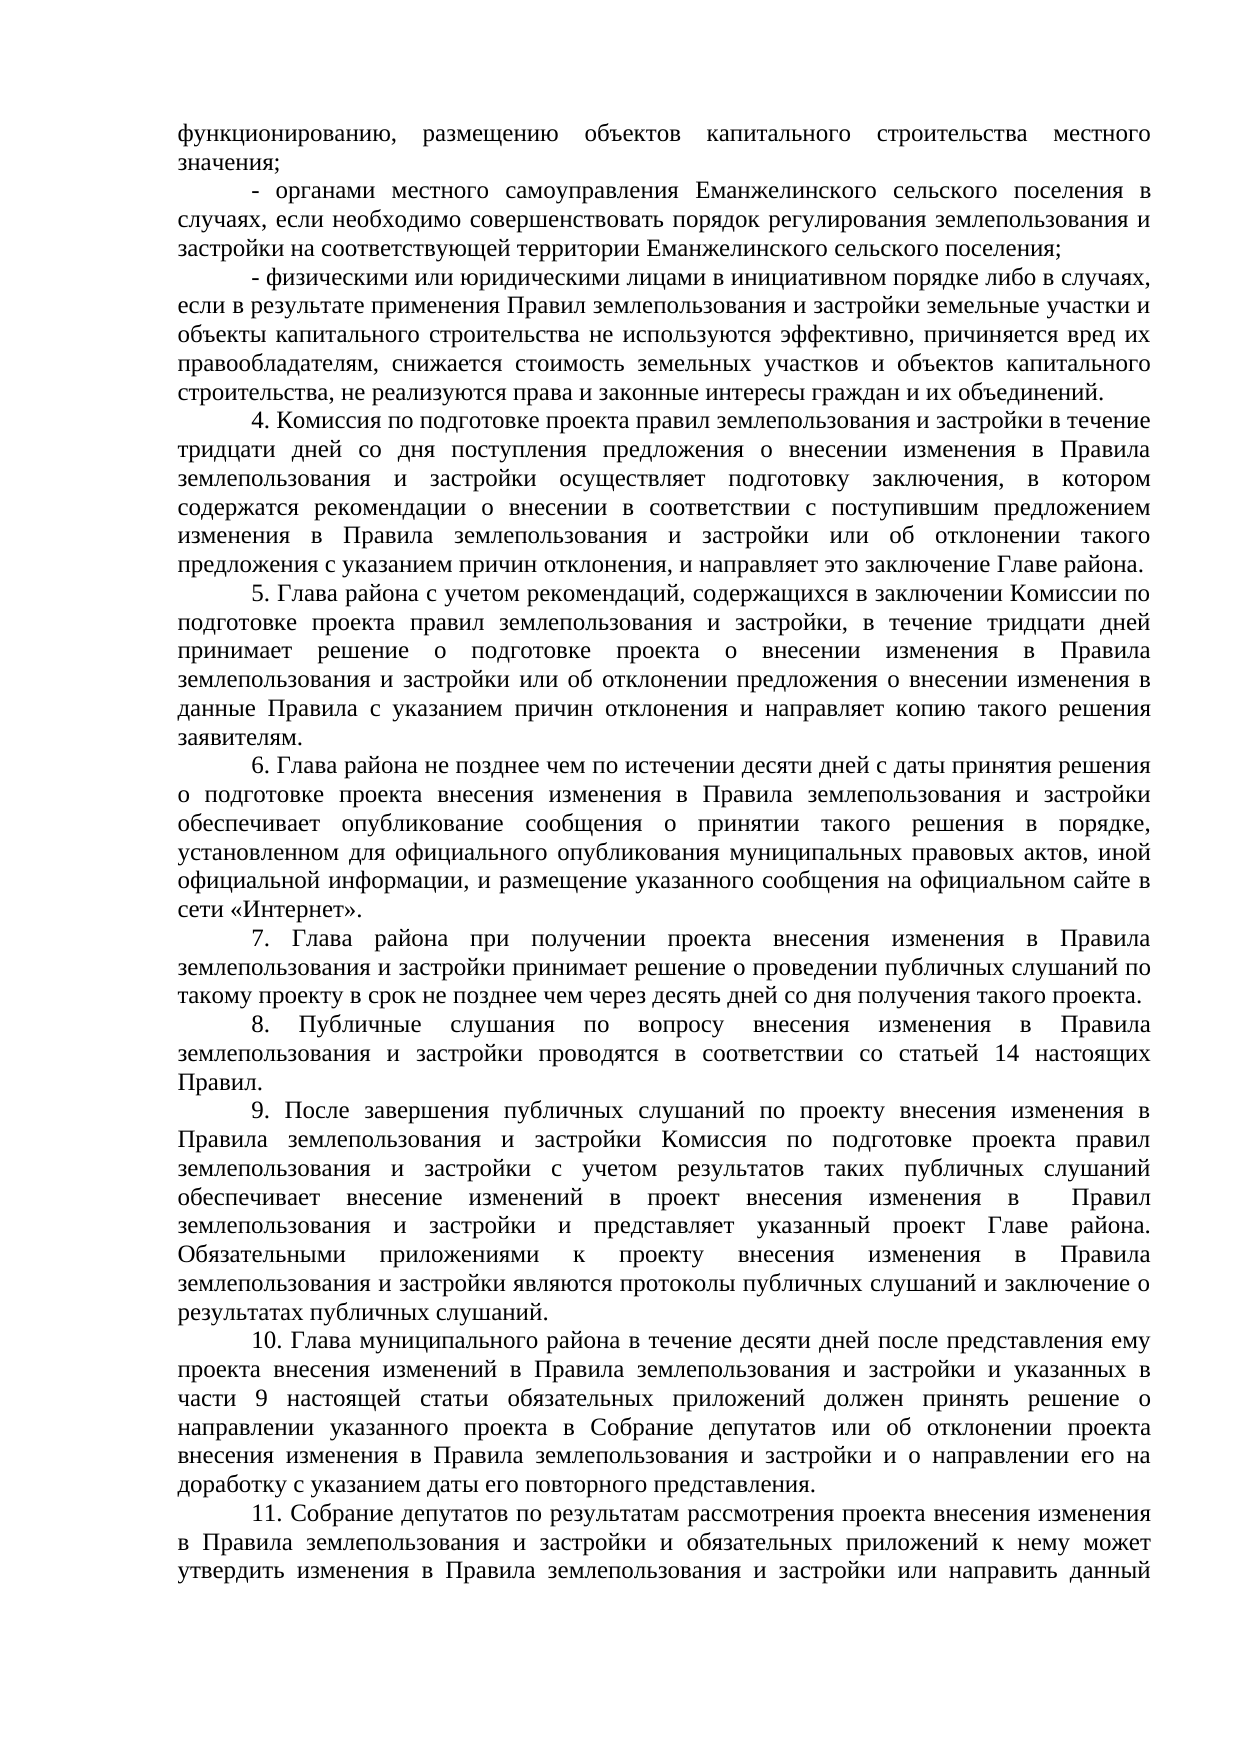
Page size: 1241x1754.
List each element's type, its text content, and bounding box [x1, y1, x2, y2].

text 9. После завершения публичных слушаний по проекту внесения изменения в Правила землепользования и застройки Комиссия по подготовке проекта правил землепользования и застройки с учетом результатов таких публичных слушаний обеспечивает внесение изменений в проект внесения изменения в Правил землепользования и застройки и представляет указанный проект Главе района. Обязательными приложениями к проекту внесения изменения в Правила землепользования и застройки являются протоколы публичных слушаний и заключение о результатах публичных слушаний. [177, 1096, 1152, 1326]
text 7. Глава района при получении проекта внесения изменения в Правила землепользования и застройки принимает решение о проведении публичных слушаний по такому проекту в срок не позднее чем через десять дней со дня получения такого проекта. [177, 923, 1152, 1009]
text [177, 118, 1152, 176]
text 5. Глава района с учетом рекомендаций, содержащихся в заключении Комиссии по подготовке проекта правил землепользования и застройки, в течение тридцати дней принимает решение о подготовке проекта о внесении изменения в Правила землепользования и застройки или об отклонении предложения о внесении изменения в данные Правила с указанием причин отклонения и направляет копию такого решения заявителям. [177, 578, 1152, 751]
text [177, 1498, 1152, 1584]
text - физическими или юридическими лицами в инициативном порядке либо в случаях, если в результате применения Правил землепользования и застройки земельные участки и объекты капитального строительства не используются эффективно, причиняется вред их правообладателям, снижается стоимость земельных участков и объектов капитального строительства, не реализуются права и законные интересы граждан и их объединений. [177, 262, 1152, 406]
text 10. Глава муниципального района в течение десяти дней после представления ему проекта внесения изменений в Правила землепользования и застройки и указанных в части 9 настоящей статьи обязательных приложений должен принять решение о направлении указанного проекта в Собрание депутатов или об отклонении проекта внесения изменения в Правила землепользования и застройки и о направлении его на доработку с указанием даты его повторного представления. [177, 1326, 1152, 1498]
text 6. Глава района не позднее чем по истечении десяти дней с даты принятия решения о подготовке проекта внесения изменения в Правила землепользования и застройки обеспечивает опубликование сообщения о принятии такого решения в порядке, установленном для официального опубликования муниципальных правовых актов, иной официальной информации, и размещение указанного сообщения на официальном сайте в сети «Интернет». [177, 751, 1152, 923]
text 4. Комиссия по подготовке проекта правил землепользования и застройки в течение тридцати дней со дня поступления предложения о внесении изменения в Правила землепользования и застройки осуществляет подготовку заключения, в котором содержатся рекомендации о внесении в соответствии с поступившим предложением изменения в Правила землепользования и застройки или об отклонении такого предложения с указанием причин отклонения, и направляет это заключение Главе района. [177, 406, 1152, 578]
text - органами местного самоуправления Еманжелинского сельского поселения в случаях, если необходимо совершенствовать порядок регулирования землепользования и застройки на соответствующей территории Еманжелинского сельского поселения; [177, 176, 1152, 262]
text 8. Публичные слушания по вопросу внесения изменения в Правила землепользования и застройки проводятся в соответствии со статьей 14 настоящих Правил. [177, 1009, 1152, 1096]
